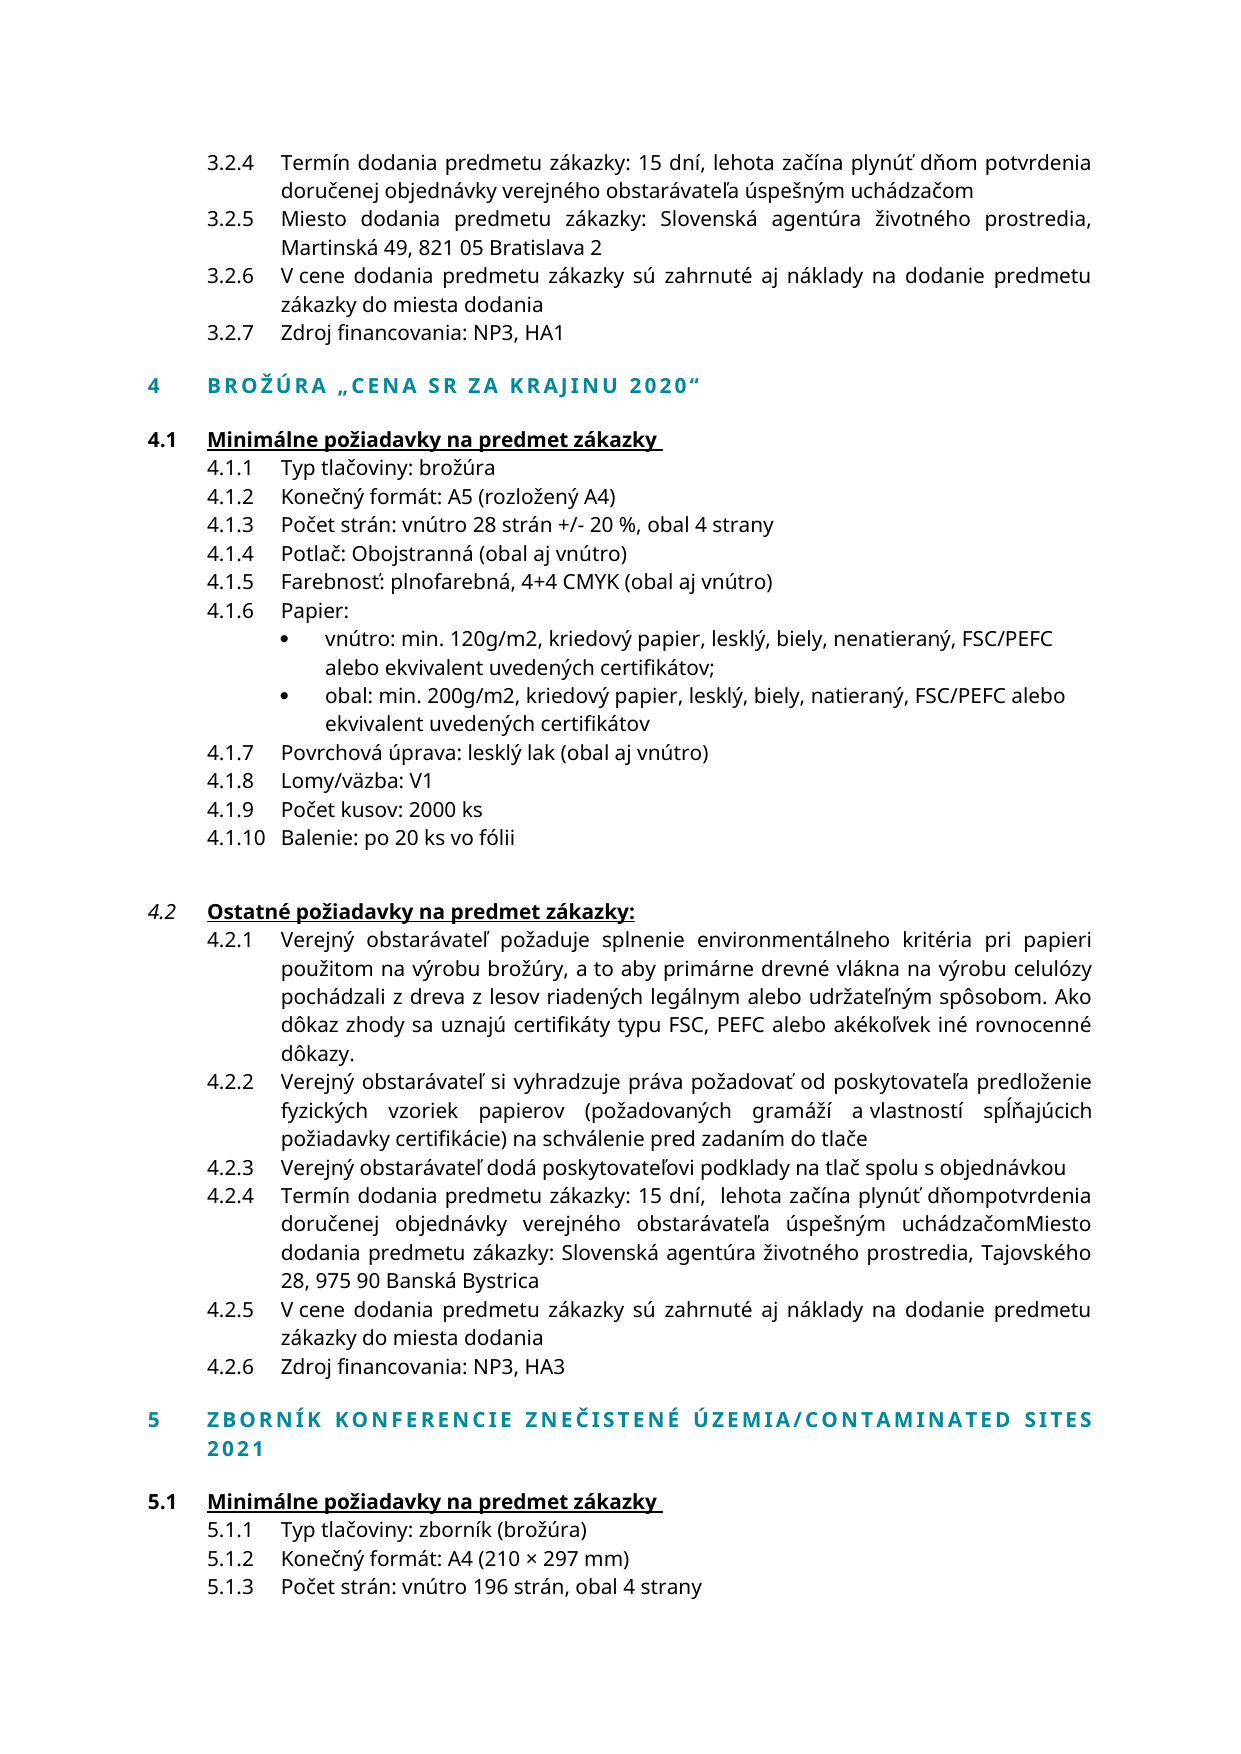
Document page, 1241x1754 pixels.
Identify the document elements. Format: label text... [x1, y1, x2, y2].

list Termín dodania predmetu zákazky: 15 dní, lehota začína plynúť dňom potvrdenia doručenej objednávky verejného obstarávateľa úspešným uchádzačom [207, 148, 1093, 204]
subtitle Termín dodania predmetu zákazky: 15 dní, lehota začína plynúť dňompotvrdenia doručenej objednávky verejného obstarávateľa úspešným uchádzačomMiesto dodania predmetu zákazky: Slovenská agentúra životného prostredia, Tajovského 28, 975 90 Banská Bystrica [207, 1181, 1093, 1295]
subtitle Lomy/väzba: V1 [207, 766, 1093, 795]
subtitle Počet strán: vnútro 28 strán +/- 20 %, obal 4 strany [207, 510, 1093, 539]
list obal: min. 200g/m2, kriedový papier, lesklý, biely, natieraný, FSC/PEFC alebo ekvivalent uvedených certifikátov [281, 681, 1093, 738]
subtitle Papier: [207, 596, 1093, 624]
list Minimálne požiadavky na predmet zákazky [148, 1487, 1093, 1516]
subtitle Verejný obstarávateľ si vyhradzuje práva požadovať od poskytovateľa predloženie fyzických vzoriek papierov (požadovaných gramáží a vlastností spĺňajúcich požiadavky certifikácie) na schválenie pred zadaním do tlače [207, 1067, 1093, 1153]
subtitle Balenie: po 20 ks vo fólii [207, 823, 1093, 852]
subtitle Verejný obstarávateľ požaduje splnenie environmentálneho kritéria pri papieri použitom na výrobu brožúry, a to aby primárne drevné vlákna na výrobu celulózy pochádzali z dreva z lesov riadených legálnym alebo udržateľným spôsobom. Ako dôkaz zhody sa uznajú certifikáty typu FSC, PEFC alebo akékoľvek iné rovnocenné dôkazy. [207, 925, 1093, 1067]
subtitle Konečný formát: A5 (rozložený A4) [207, 482, 1093, 510]
subtitle V cene dodania predmetu zákazky sú zahrnuté aj náklady na dodanie predmetu zákazky do miesta dodania [207, 1295, 1093, 1352]
subtitle Zborník konferencie ZNEČISTENÉ ÚZEMIA/CONTAMINATED SITES 2021 [148, 1405, 1093, 1462]
subtitle Potlač: Obojstranná (obal aj vnútro) [207, 539, 1093, 567]
list Miesto dodania predmetu zákazky: Slovenská agentúra životného prostredia, Martinská 49, 821 05 Bratislava 2 [207, 204, 1093, 261]
subtitle Počet kusov: 2000 ks [207, 795, 1093, 823]
subtitle Typ tlačoviny: brožúra [207, 453, 1093, 482]
subtitle Typ tlačoviny: zborník (brožúra) [207, 1516, 1093, 1544]
subtitle Zdroj financovania: NP3, HA3 [207, 1352, 1093, 1380]
list Zdroj financovania: NP3, HA1 [207, 318, 1093, 347]
subtitle Verejný obstarávateľ dodá poskytovateľovi podklady na tlač spolu s objednávkou [207, 1153, 1093, 1181]
subtitle Brožúra „Cena SR za krajinu 2020“ [148, 372, 1093, 400]
subtitle Počet strán: vnútro 196 strán, obal 4 strany [207, 1572, 1093, 1601]
list vnútro: min. 120g/m2, kriedový papier, lesklý, biely, nenatieraný, FSC/PEFC alebo ekvivalent uvedených certifikátov; [281, 624, 1093, 681]
subtitle Povrchová úprava: lesklý lak (obal aj vnútro) [207, 738, 1093, 766]
list Ostatné požiadavky na predmet zákazky: [148, 897, 1093, 925]
list Minimálne požiadavky na predmet zákazky [148, 425, 1093, 453]
subtitle Konečný formát: A4 (210 × 297 mm) [207, 1544, 1093, 1572]
subtitle Farebnosť: plnofarebná, 4+4 CMYK (obal aj vnútro) [207, 567, 1093, 596]
list V cene dodania predmetu zákazky sú zahrnuté aj náklady na dodanie predmetu zákazky do miesta dodania [207, 261, 1093, 318]
